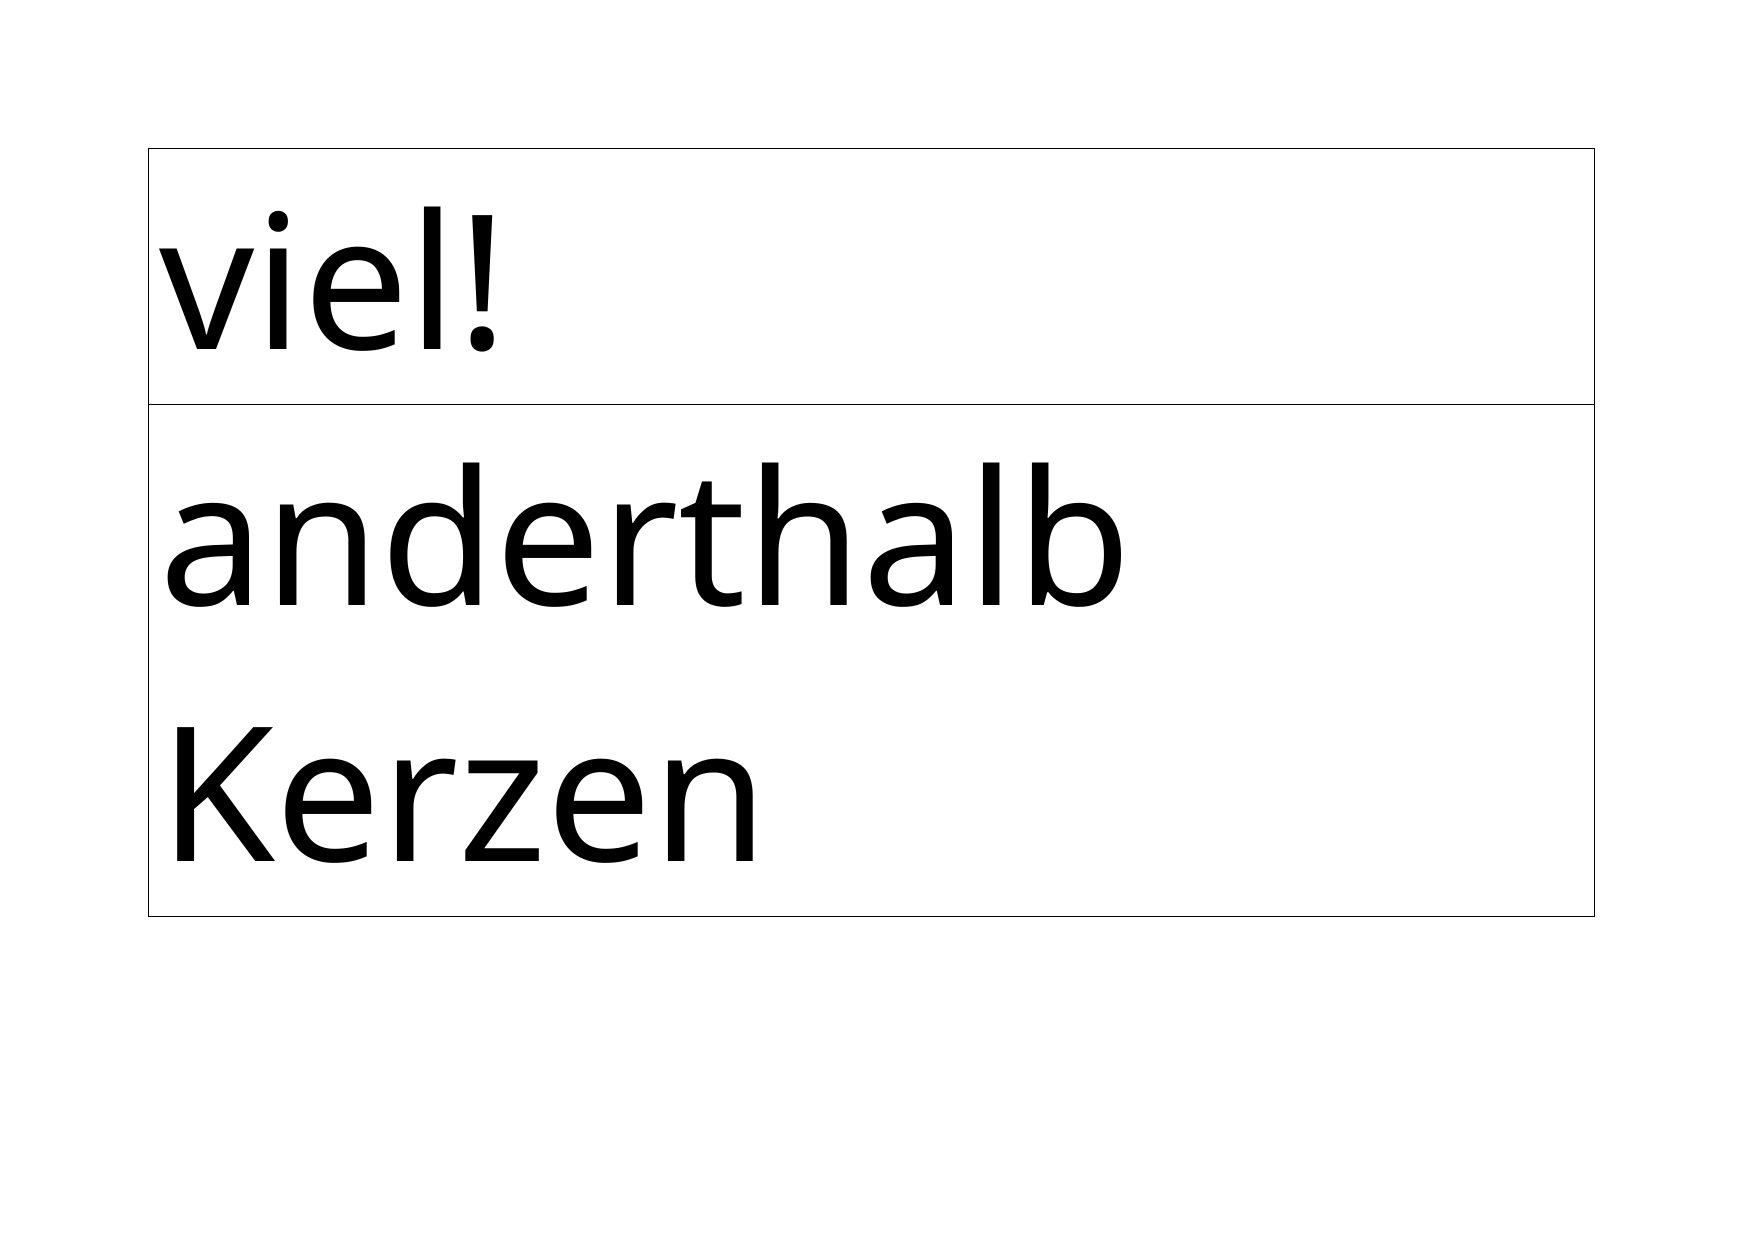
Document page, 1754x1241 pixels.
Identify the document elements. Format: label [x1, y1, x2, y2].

table_cell [149, 149, 1594, 404]
table_cell [149, 405, 1594, 916]
